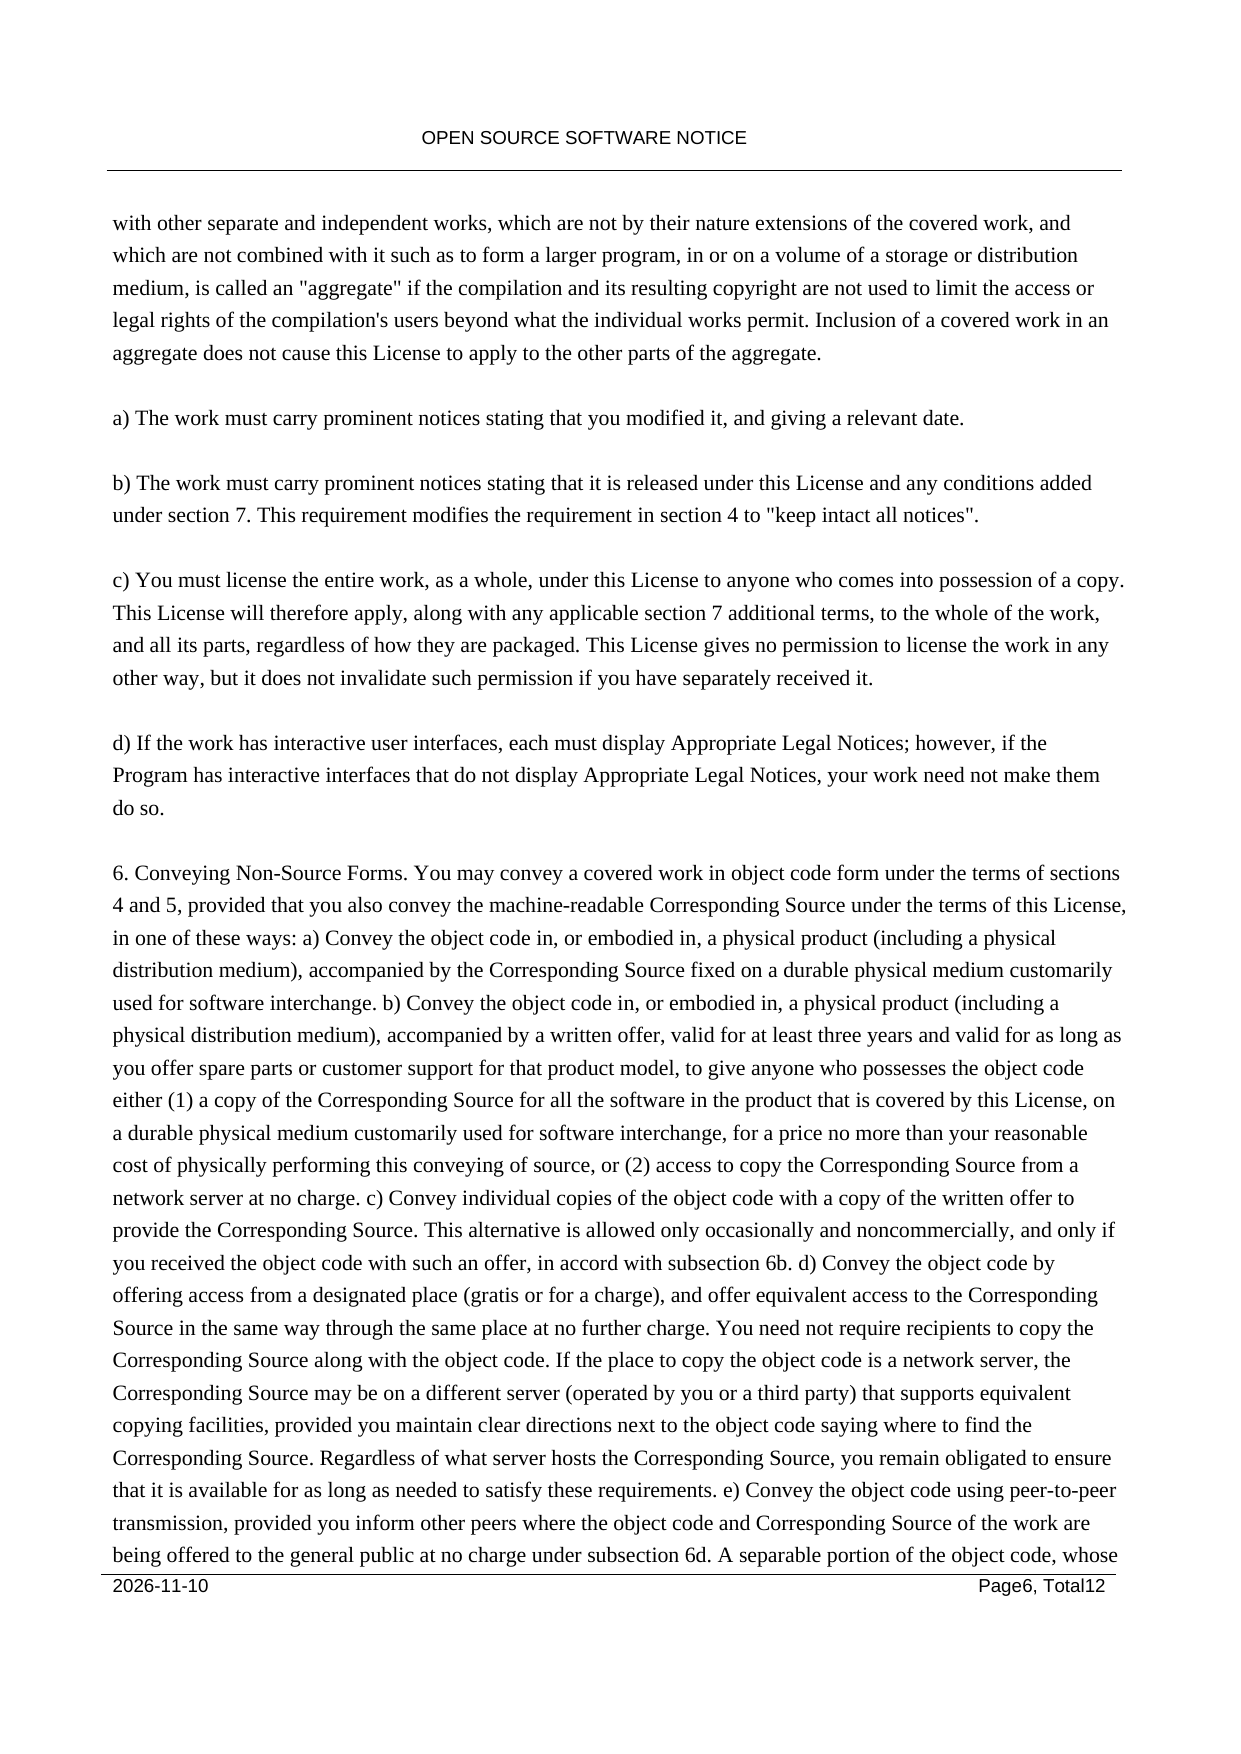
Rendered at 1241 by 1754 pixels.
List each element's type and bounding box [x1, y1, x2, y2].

text [112, 206, 1128, 1571]
